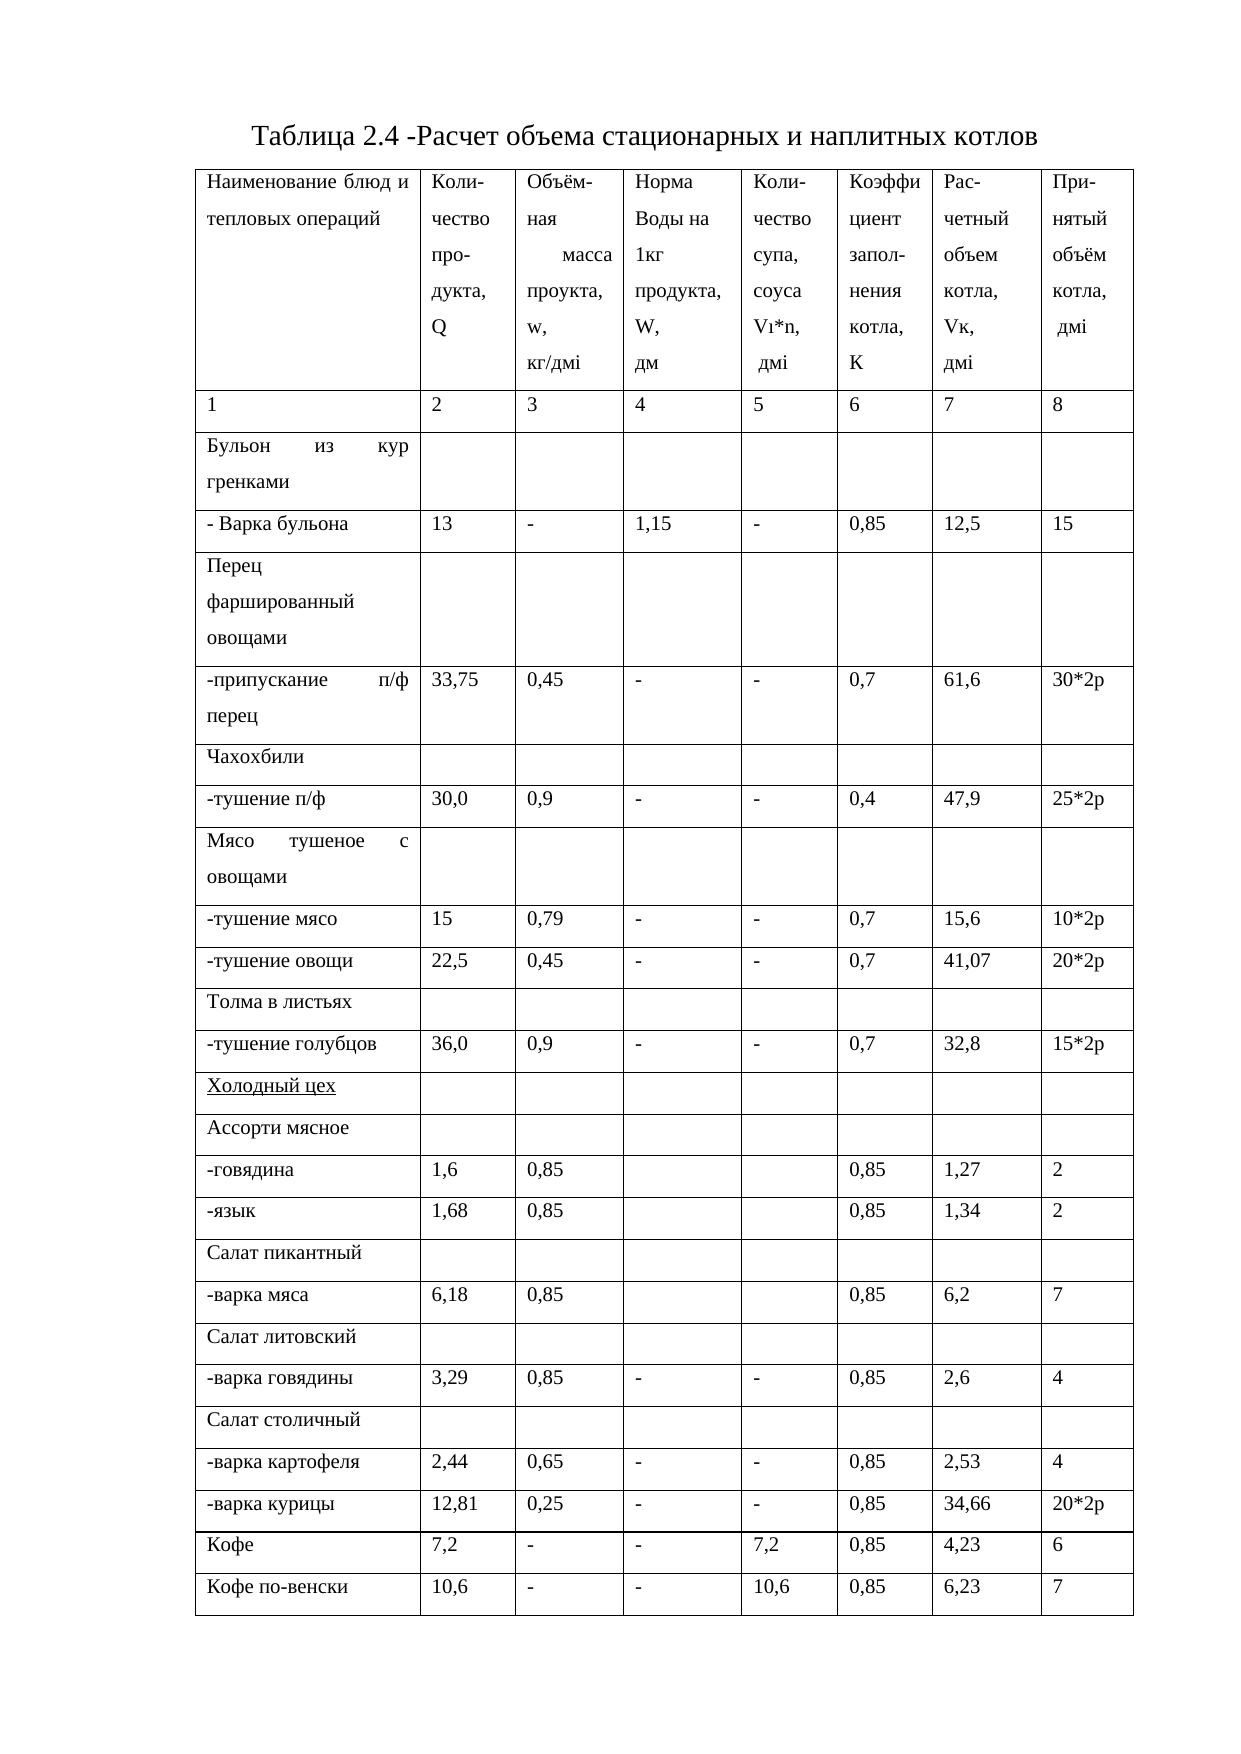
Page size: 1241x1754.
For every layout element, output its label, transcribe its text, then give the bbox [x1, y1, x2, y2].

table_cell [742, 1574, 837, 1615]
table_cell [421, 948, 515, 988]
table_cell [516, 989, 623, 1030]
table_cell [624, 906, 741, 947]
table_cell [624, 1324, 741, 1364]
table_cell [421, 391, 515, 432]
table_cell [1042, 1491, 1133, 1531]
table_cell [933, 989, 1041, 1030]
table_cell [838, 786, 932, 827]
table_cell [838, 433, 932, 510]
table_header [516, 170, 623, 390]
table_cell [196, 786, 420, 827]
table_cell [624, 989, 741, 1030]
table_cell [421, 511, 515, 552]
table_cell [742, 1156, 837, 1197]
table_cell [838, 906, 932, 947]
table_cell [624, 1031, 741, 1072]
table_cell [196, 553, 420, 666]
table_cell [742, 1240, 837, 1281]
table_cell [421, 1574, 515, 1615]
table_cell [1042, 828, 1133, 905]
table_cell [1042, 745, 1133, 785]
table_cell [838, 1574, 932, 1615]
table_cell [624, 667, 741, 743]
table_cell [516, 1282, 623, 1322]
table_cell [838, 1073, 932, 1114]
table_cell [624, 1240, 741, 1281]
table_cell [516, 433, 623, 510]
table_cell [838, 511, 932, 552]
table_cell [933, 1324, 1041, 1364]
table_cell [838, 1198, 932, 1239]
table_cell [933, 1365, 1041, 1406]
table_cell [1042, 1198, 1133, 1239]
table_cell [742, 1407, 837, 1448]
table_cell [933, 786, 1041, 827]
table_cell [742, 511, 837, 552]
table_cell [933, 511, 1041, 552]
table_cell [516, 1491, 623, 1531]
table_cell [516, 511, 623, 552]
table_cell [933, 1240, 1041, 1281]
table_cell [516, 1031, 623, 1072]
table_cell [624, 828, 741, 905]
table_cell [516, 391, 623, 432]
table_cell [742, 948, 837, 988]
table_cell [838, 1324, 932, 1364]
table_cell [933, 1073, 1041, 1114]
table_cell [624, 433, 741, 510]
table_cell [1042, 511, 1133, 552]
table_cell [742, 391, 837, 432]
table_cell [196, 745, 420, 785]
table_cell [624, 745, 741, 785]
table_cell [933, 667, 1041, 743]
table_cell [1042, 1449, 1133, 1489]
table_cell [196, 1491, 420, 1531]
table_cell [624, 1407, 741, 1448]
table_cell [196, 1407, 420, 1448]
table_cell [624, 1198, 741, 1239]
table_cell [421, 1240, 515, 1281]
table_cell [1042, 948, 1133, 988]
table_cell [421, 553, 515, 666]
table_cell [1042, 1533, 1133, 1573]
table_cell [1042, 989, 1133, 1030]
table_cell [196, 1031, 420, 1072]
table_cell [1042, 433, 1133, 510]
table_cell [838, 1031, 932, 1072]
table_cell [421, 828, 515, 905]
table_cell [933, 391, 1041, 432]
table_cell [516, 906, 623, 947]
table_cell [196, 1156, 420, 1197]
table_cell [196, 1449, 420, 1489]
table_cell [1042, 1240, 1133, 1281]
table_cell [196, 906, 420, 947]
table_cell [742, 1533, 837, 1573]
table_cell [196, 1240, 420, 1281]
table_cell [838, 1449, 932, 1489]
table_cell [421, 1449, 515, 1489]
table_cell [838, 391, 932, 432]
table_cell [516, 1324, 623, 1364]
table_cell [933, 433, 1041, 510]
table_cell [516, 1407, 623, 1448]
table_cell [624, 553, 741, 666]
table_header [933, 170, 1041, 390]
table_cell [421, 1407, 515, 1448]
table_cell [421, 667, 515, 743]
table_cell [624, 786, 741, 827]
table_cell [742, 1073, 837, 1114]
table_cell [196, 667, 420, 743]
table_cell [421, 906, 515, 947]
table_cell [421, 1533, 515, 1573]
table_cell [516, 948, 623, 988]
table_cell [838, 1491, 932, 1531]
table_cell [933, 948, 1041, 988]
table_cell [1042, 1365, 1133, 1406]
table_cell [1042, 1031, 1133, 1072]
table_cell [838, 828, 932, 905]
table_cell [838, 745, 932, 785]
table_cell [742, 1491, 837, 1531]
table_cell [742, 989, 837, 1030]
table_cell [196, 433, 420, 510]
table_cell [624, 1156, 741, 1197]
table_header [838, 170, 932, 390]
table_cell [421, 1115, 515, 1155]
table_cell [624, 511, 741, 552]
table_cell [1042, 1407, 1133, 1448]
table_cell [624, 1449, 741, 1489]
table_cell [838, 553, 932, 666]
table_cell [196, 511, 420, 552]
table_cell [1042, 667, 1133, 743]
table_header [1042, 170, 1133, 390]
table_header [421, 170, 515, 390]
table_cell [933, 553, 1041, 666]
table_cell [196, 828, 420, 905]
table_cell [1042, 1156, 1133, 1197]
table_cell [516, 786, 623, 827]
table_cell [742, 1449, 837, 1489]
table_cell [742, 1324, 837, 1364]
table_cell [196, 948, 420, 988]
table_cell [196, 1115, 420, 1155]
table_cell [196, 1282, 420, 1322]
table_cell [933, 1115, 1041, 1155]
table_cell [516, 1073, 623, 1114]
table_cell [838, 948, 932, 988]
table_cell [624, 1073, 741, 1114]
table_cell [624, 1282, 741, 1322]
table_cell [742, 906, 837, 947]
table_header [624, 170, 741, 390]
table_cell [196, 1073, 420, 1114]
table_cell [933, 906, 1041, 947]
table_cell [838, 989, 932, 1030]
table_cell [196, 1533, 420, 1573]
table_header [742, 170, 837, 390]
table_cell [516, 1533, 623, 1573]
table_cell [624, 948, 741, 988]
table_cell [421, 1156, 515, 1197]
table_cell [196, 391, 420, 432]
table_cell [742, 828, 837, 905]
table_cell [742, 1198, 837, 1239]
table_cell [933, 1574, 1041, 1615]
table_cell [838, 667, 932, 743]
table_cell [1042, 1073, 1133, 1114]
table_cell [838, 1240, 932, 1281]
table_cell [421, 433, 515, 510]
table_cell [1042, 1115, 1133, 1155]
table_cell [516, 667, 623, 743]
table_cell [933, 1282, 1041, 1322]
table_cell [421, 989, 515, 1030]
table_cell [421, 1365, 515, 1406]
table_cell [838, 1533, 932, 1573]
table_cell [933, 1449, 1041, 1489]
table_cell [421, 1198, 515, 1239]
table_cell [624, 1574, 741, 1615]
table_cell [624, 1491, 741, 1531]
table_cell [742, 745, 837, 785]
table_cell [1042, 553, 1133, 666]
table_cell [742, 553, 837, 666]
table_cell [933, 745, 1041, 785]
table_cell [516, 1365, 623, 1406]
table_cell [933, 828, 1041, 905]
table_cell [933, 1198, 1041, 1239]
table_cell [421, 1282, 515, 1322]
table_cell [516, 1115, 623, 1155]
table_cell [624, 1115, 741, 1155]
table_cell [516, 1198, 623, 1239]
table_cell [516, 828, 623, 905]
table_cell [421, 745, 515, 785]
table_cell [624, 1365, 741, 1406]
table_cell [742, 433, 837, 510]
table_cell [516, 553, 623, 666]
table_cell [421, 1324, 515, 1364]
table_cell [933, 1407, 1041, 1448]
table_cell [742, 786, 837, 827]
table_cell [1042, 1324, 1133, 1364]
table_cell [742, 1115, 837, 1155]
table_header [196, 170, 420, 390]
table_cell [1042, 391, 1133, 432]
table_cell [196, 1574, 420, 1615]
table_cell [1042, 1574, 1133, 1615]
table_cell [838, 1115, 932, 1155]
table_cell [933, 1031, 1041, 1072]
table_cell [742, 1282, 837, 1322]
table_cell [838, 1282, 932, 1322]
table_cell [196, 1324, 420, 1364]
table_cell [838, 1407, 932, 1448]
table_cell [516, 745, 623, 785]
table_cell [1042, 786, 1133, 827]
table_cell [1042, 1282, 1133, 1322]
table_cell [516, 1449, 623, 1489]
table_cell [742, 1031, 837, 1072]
text Таблица 2.4 - Расчет объема стационарных и наплитных котлов [177, 118, 1152, 152]
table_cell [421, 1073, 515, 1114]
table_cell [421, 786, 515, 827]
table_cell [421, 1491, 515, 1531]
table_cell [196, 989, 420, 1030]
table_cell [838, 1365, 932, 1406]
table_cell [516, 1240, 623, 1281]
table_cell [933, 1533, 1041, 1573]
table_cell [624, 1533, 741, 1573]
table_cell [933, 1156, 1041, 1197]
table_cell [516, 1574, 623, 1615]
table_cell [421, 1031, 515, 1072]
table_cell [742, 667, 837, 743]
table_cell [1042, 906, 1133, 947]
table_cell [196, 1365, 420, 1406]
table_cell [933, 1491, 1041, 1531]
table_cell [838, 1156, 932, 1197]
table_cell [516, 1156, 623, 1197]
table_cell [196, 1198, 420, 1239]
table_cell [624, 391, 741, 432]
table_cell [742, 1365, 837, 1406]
